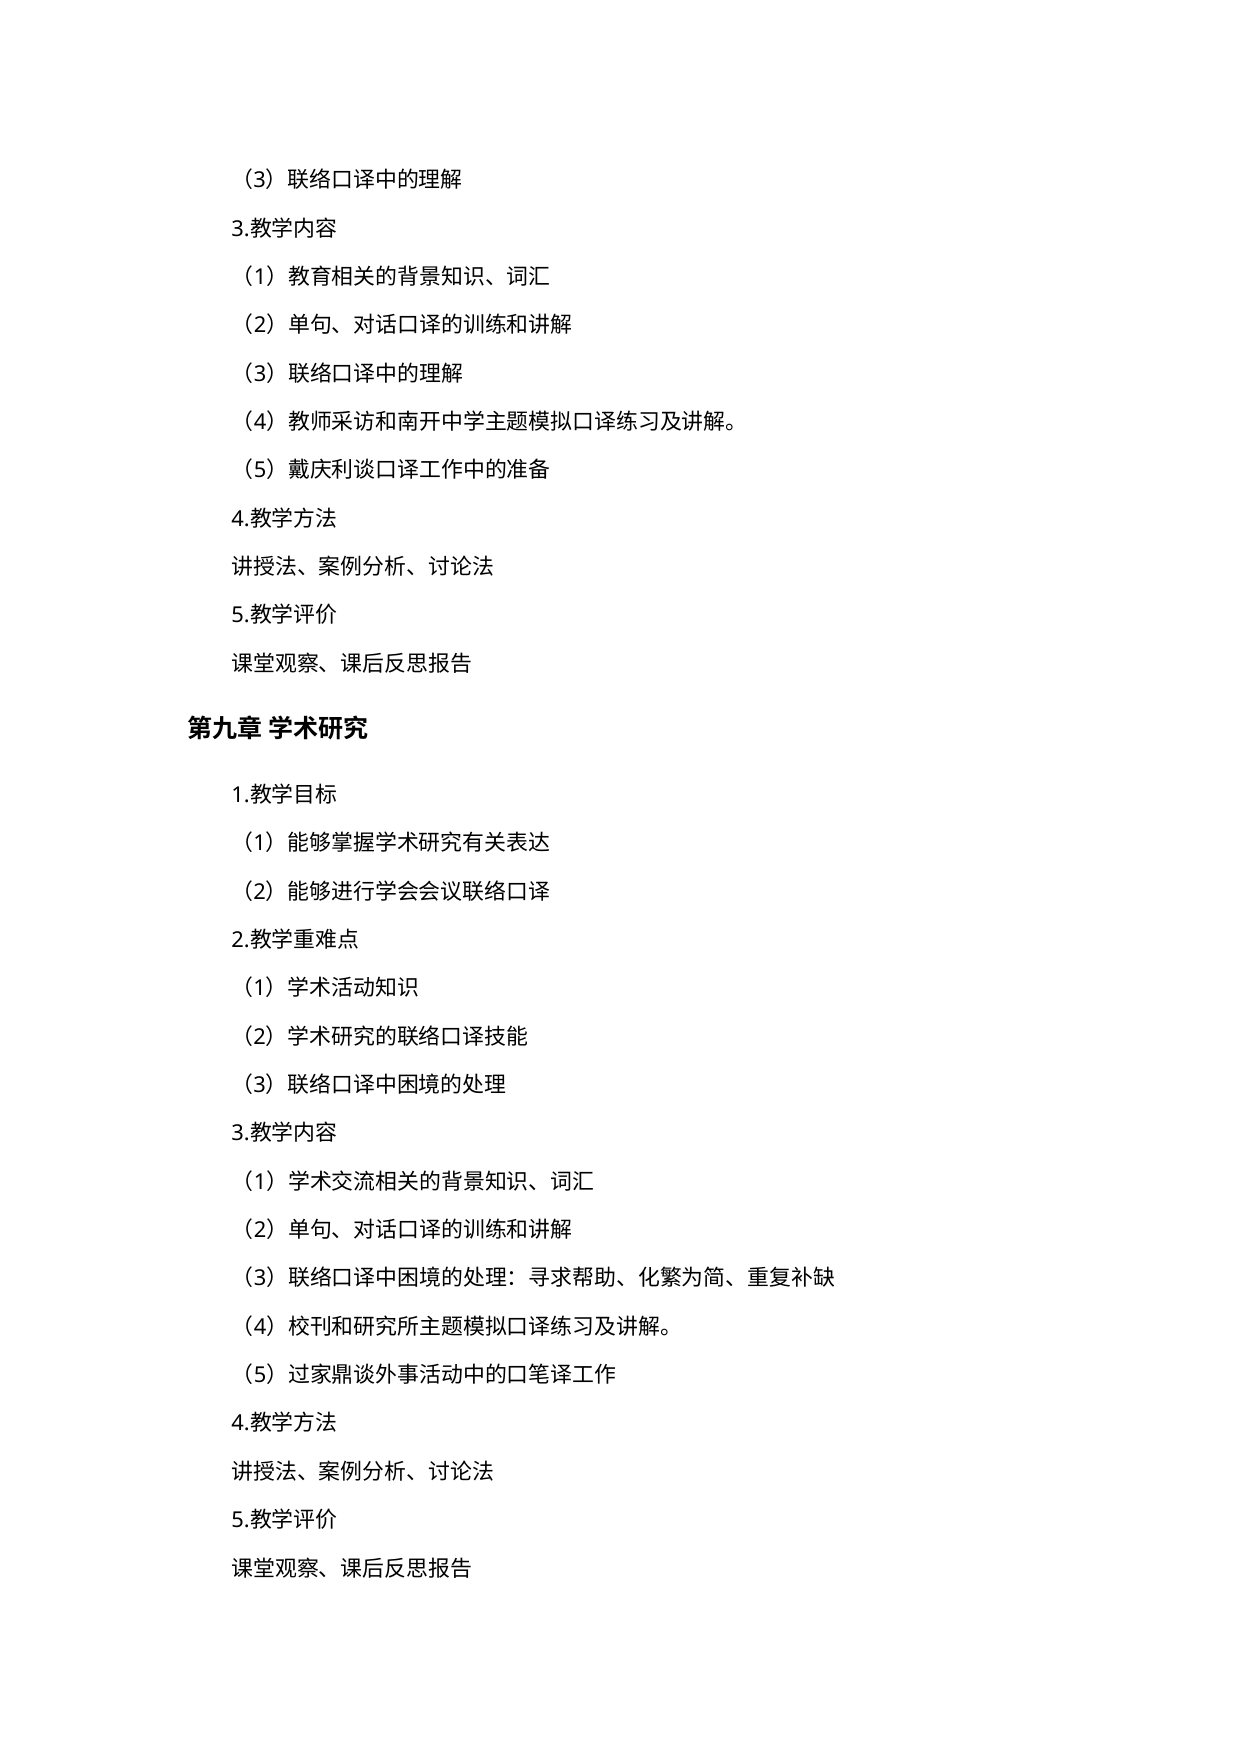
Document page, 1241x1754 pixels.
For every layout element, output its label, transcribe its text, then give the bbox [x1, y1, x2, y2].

text （2）单句、对话口译的训练和讲解 [187, 1212, 1053, 1244]
text 2.教学重难点 [187, 922, 1053, 954]
text （1）学术活动知识 [187, 970, 1053, 1003]
text 5.教学评价 [187, 597, 1053, 629]
text （3）联络口译中困境的处理 [187, 1067, 1053, 1099]
text 3.教学内容 [187, 1115, 1053, 1148]
text （4）教师采访和南开中学主题模拟口译练习及讲解。 [187, 404, 1053, 436]
text （3）联络口译中的理解 [187, 162, 1053, 194]
text （1）能够掌握学术研究有关表达 [187, 825, 1053, 858]
text （3）联络口译中困境的处理：寻求帮助、化繁为简、重复补缺 [187, 1260, 1053, 1293]
text （1）学术交流相关的背景知识、词汇 [187, 1163, 1053, 1196]
text （2）学术研究的联络口译技能 [187, 1018, 1053, 1051]
text （3）联络口译中的理解 [187, 355, 1053, 388]
text （4）校刊和研究所主题模拟口译练习及讲解。 [187, 1308, 1053, 1341]
text （2）能够进行学会会议联络口译 [187, 873, 1053, 906]
text 课堂观察、课后反思报告 [187, 1550, 1053, 1583]
text （5）戴庆利谈口译工作中的准备 [187, 452, 1053, 484]
text 4.教学方法 [187, 1405, 1053, 1438]
text 5.教学评价 [187, 1502, 1053, 1534]
text （2）单句、对话口译的训练和讲解 [187, 307, 1053, 339]
text （1）教育相关的背景知识、词汇 [187, 259, 1053, 291]
text 讲授法、案例分析、讨论法 [187, 1453, 1053, 1486]
text 第九章 学术研究 [187, 694, 1053, 759]
text （5）过家鼎谈外事活动中的口笔译工作 [187, 1357, 1053, 1389]
text 1.教学目标 [187, 777, 1053, 809]
text 讲授法、案例分析、讨论法 [187, 549, 1053, 581]
text 4.教学方法 [187, 500, 1053, 533]
text 课堂观察、课后反思报告 [187, 645, 1053, 678]
text 3.教学内容 [187, 210, 1053, 243]
